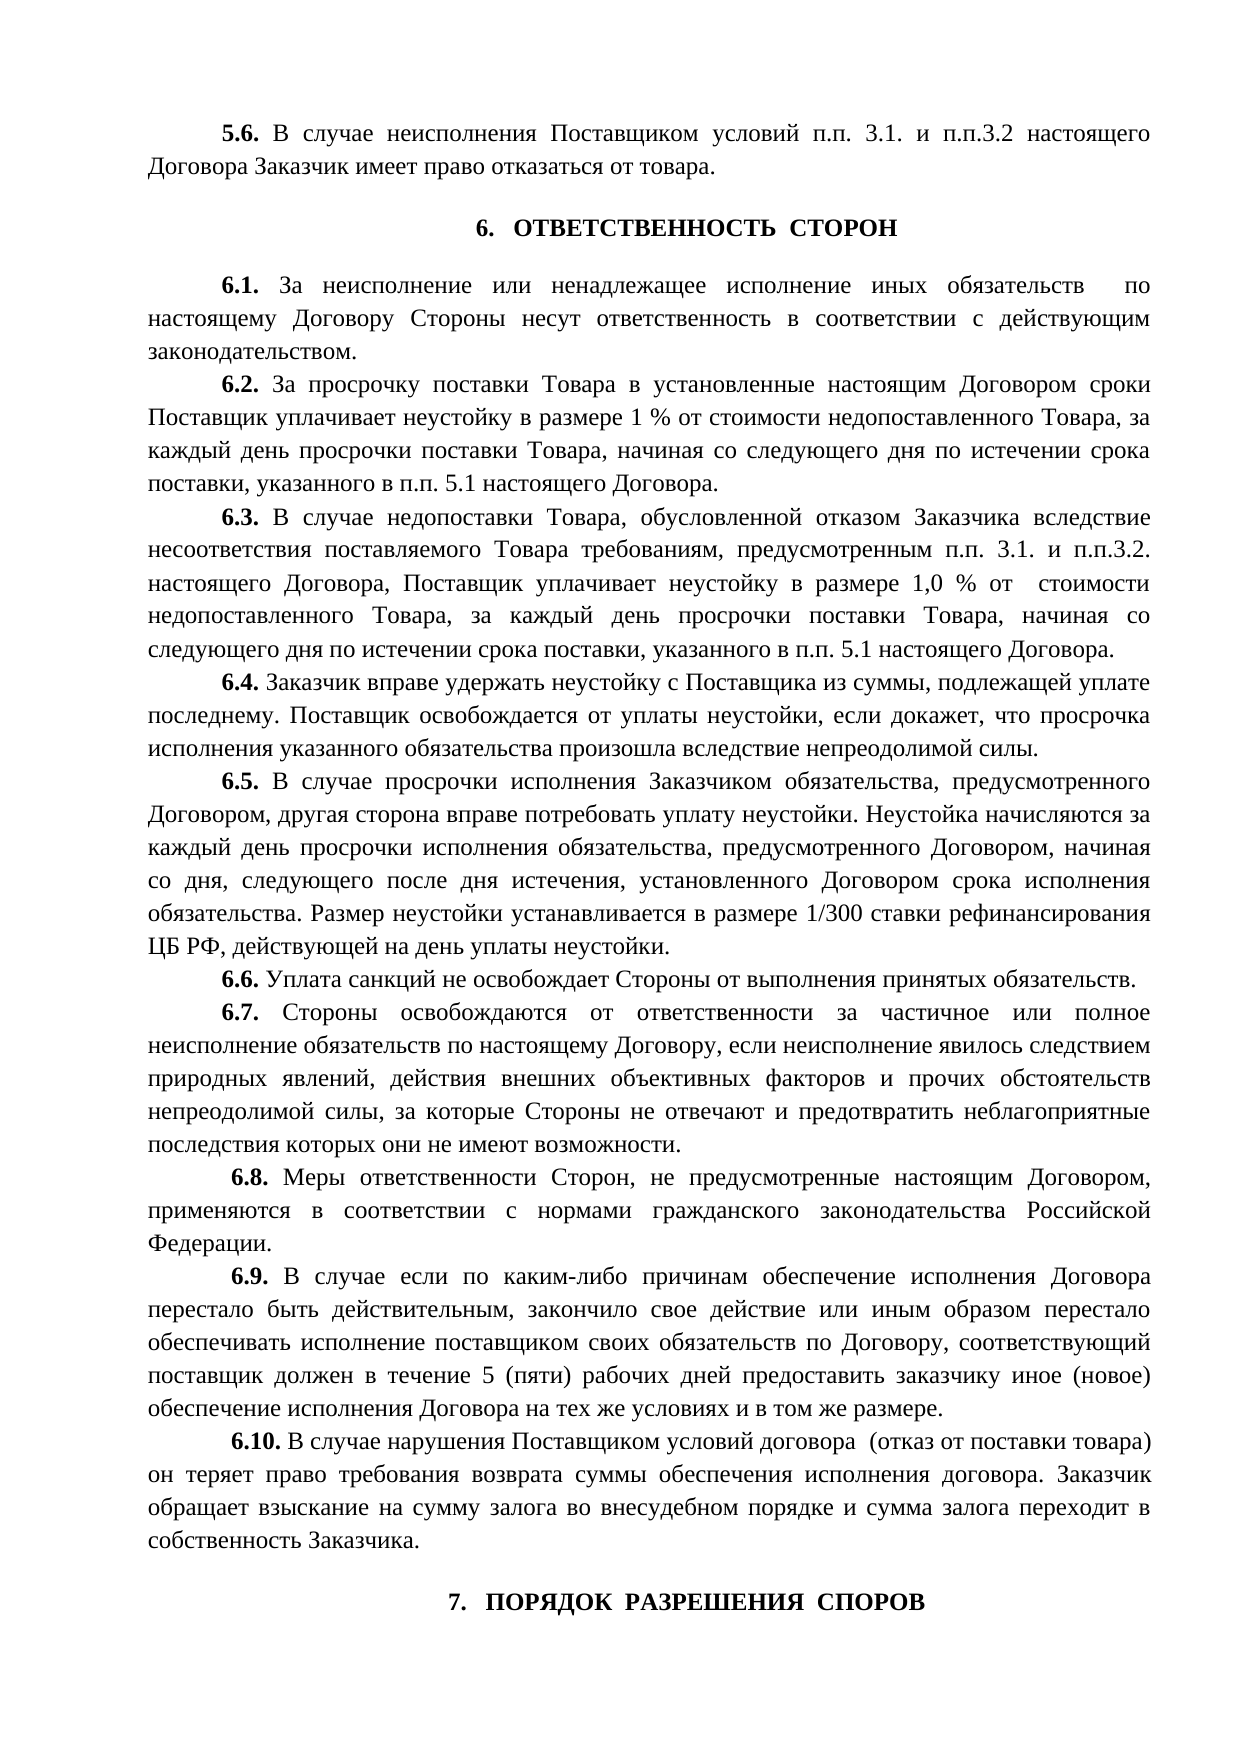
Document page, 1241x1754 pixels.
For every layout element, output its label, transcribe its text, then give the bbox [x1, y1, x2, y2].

text 6.7. Стороны освобождаются от ответственности за частичное или полное неисполнение обязательств по настоящему Договору, если неисполнение явилось следствием природных явлений, действия внешних объективных факторов и прочих обстоятельств непреодолимой силы, за которые Стороны не отвечают и предотвратить неблагоприятные последствия которых они не имеют возможности. [148, 997, 1152, 1158]
text 6.2. За просрочку поставки Товара в установленные настоящим Договором сроки Поставщик уплачивает неустойку в размере 1 % от стоимости недопоставленного Товара, за каждый день просрочки поставки Товара, начиная со следующего дня по истечении срока поставки, указанного в п.п. 5.1 настоящего Договора. [148, 369, 1152, 497]
text 6.9. В случае если по каким-либо причинам обеспечение исполнения Договора перестало быть действительным, закончило свое действие или иным образом перестало обеспечивать исполнение поставщиком своих обязательств по Договору, соответствующий поставщик должен в течение 5 (пяти) рабочих дней предоставить заказчику иное (новое) обеспечение исполнения Договора на тех же условиях и в том же размере. [148, 1261, 1152, 1422]
text 6.5. В случае просрочки исполнения Заказчиком обязательства, предусмотренного Договором, другая сторона вправе потребовать уплату неустойки. Неустойка начисляются за каждый день просрочки исполнения обязательства, предусмотренного Договором, начиная со дня, следующего после дня истечения, установленного Договором срока исполнения обязательства. Размер неустойки устанавливается в размере 1/300 ставки рефинансирования ЦБ РФ, действующей на день уплаты неустойки. [148, 766, 1152, 959]
text 6.4. Заказчик вправе удержать неустойку с Поставщика из суммы, подлежащей уплате последнему. Поставщик освобождается от уплаты неустойки, если докажет, что просрочка исполнения указанного обязательства произошла вследствие непреодолимой силы. [148, 667, 1152, 761]
text 6.1. За неисполнение или ненадлежащее исполнение иных обязательств по настоящему Договору Стороны несут ответственность в соответствии с действующим законодательством. [148, 270, 1152, 365]
text 6.8. Меры ответственности Сторон, не предусмотренные настоящим Договором, применяются в соответствии с нормами гражданского законодательства Российской Федерации. [148, 1162, 1152, 1257]
text 5.6. В случае неисполнения Поставщиком условий п.п. 3.1. и п.п.3.2 настоящего Договора Заказчик имеет право отказаться от товара. [148, 118, 1152, 180]
text 6.10. В случае нарушения Поставщиком условий договора (отказ от поставки товара) он теряет право требования возврата суммы обеспечения исполнения договора. Заказчик обращает взыскание на сумму залога во внесудебном порядке и сумма залога переходит в собственность Заказчика. [148, 1426, 1152, 1554]
text 6.3. В случае недопоставки Товара, обусловленной отказом Заказчика вследствие несоответствия поставляемого Товара требованиям, предусмотренным п.п. 3.1. и п.п.3.2. настоящего Договора, Поставщик уплачивает неустойку в размере 1,0 % от стоимости недопоставленного Товара, за каждый день просрочки поставки Товара, начиная со следующего дня по истечении срока поставки, указанного в п.п. 5.1 настоящего Договора. [148, 502, 1152, 662]
text 6.6. Уплата санкций не освобождает Стороны от выполнения принятых обязательств. [148, 964, 1152, 993]
list ОТВЕТСТВЕННОСТЬ СТОРОН [221, 213, 1152, 242]
list ПОРЯДОК РАЗРЕШЕНИЯ СПОРОВ [221, 1587, 1152, 1615]
